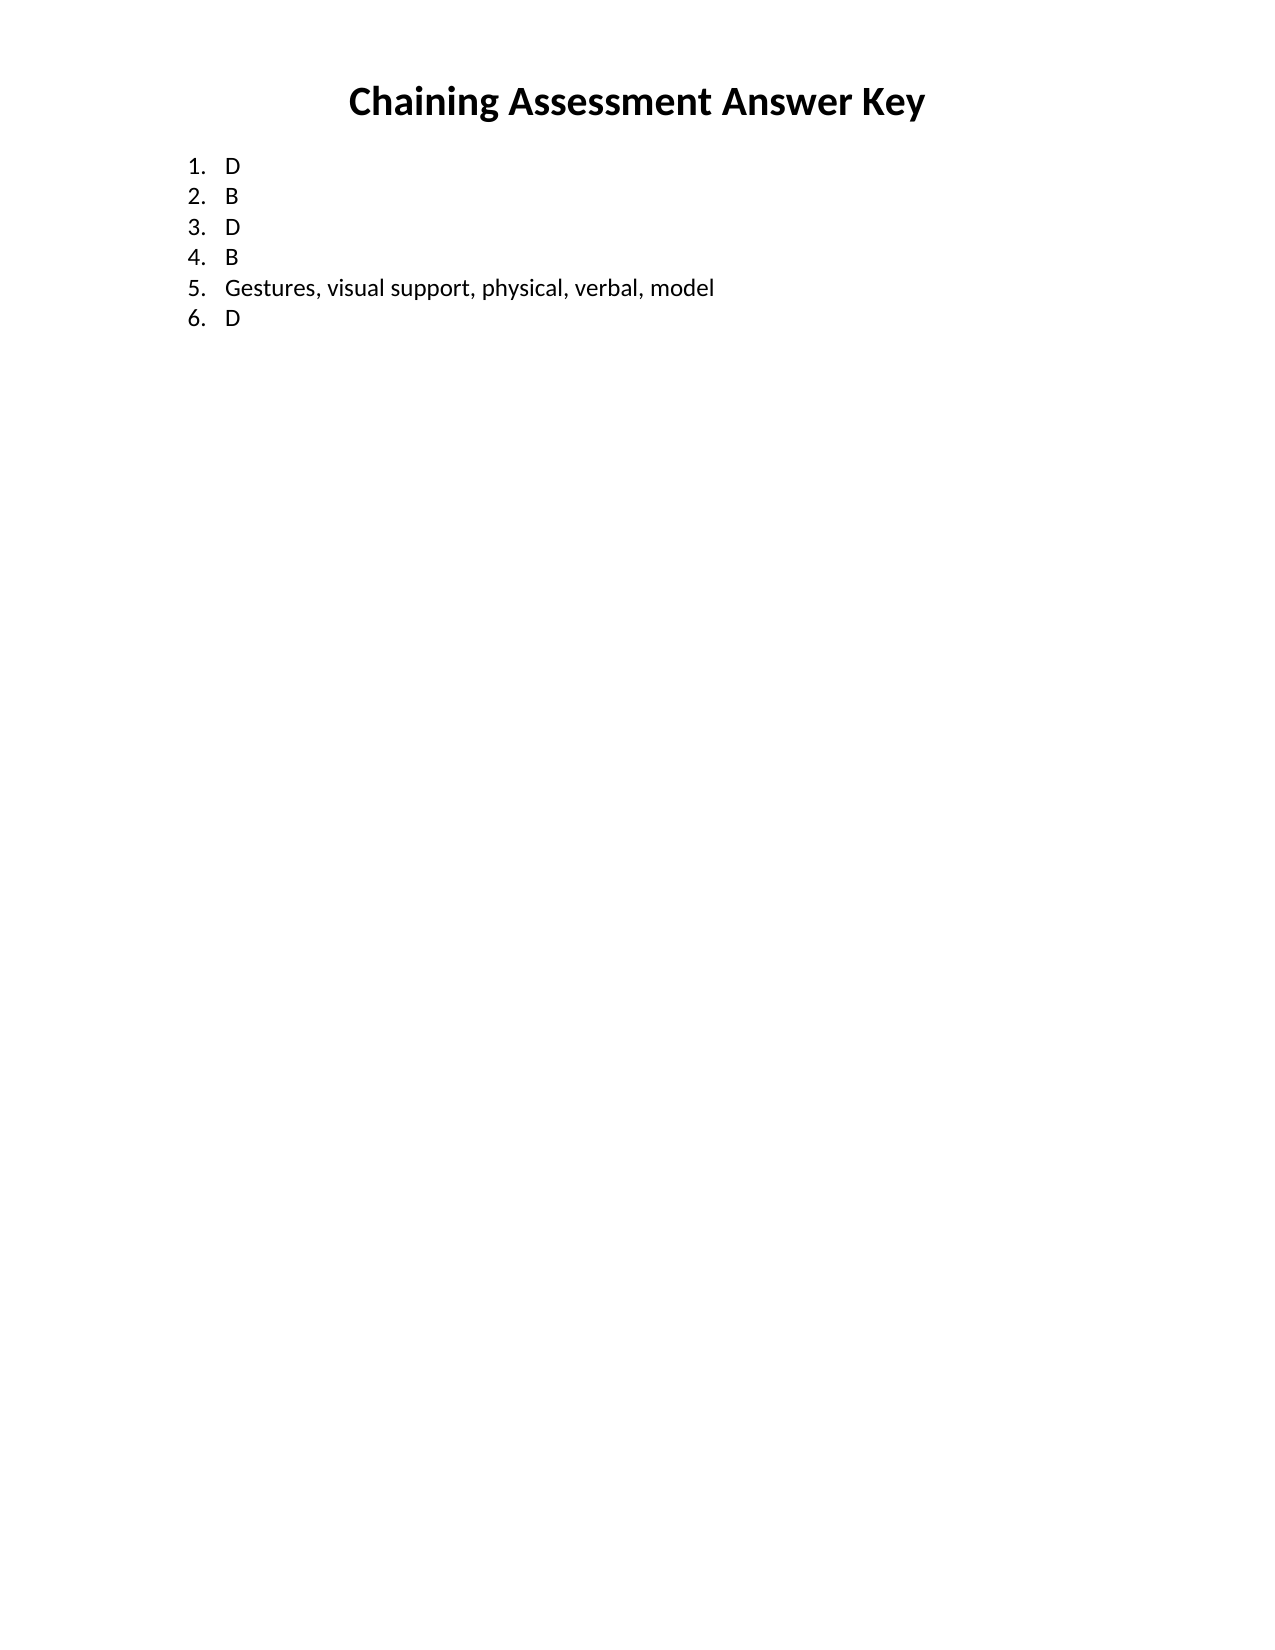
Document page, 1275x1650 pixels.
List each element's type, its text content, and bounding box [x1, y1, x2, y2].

list D [187, 211, 1125, 242]
list B [187, 242, 1125, 272]
list B [187, 181, 1125, 211]
list Gestures, visual support, physical, verbal, model [187, 272, 1125, 303]
list D [187, 303, 1125, 333]
list D [187, 150, 1125, 181]
